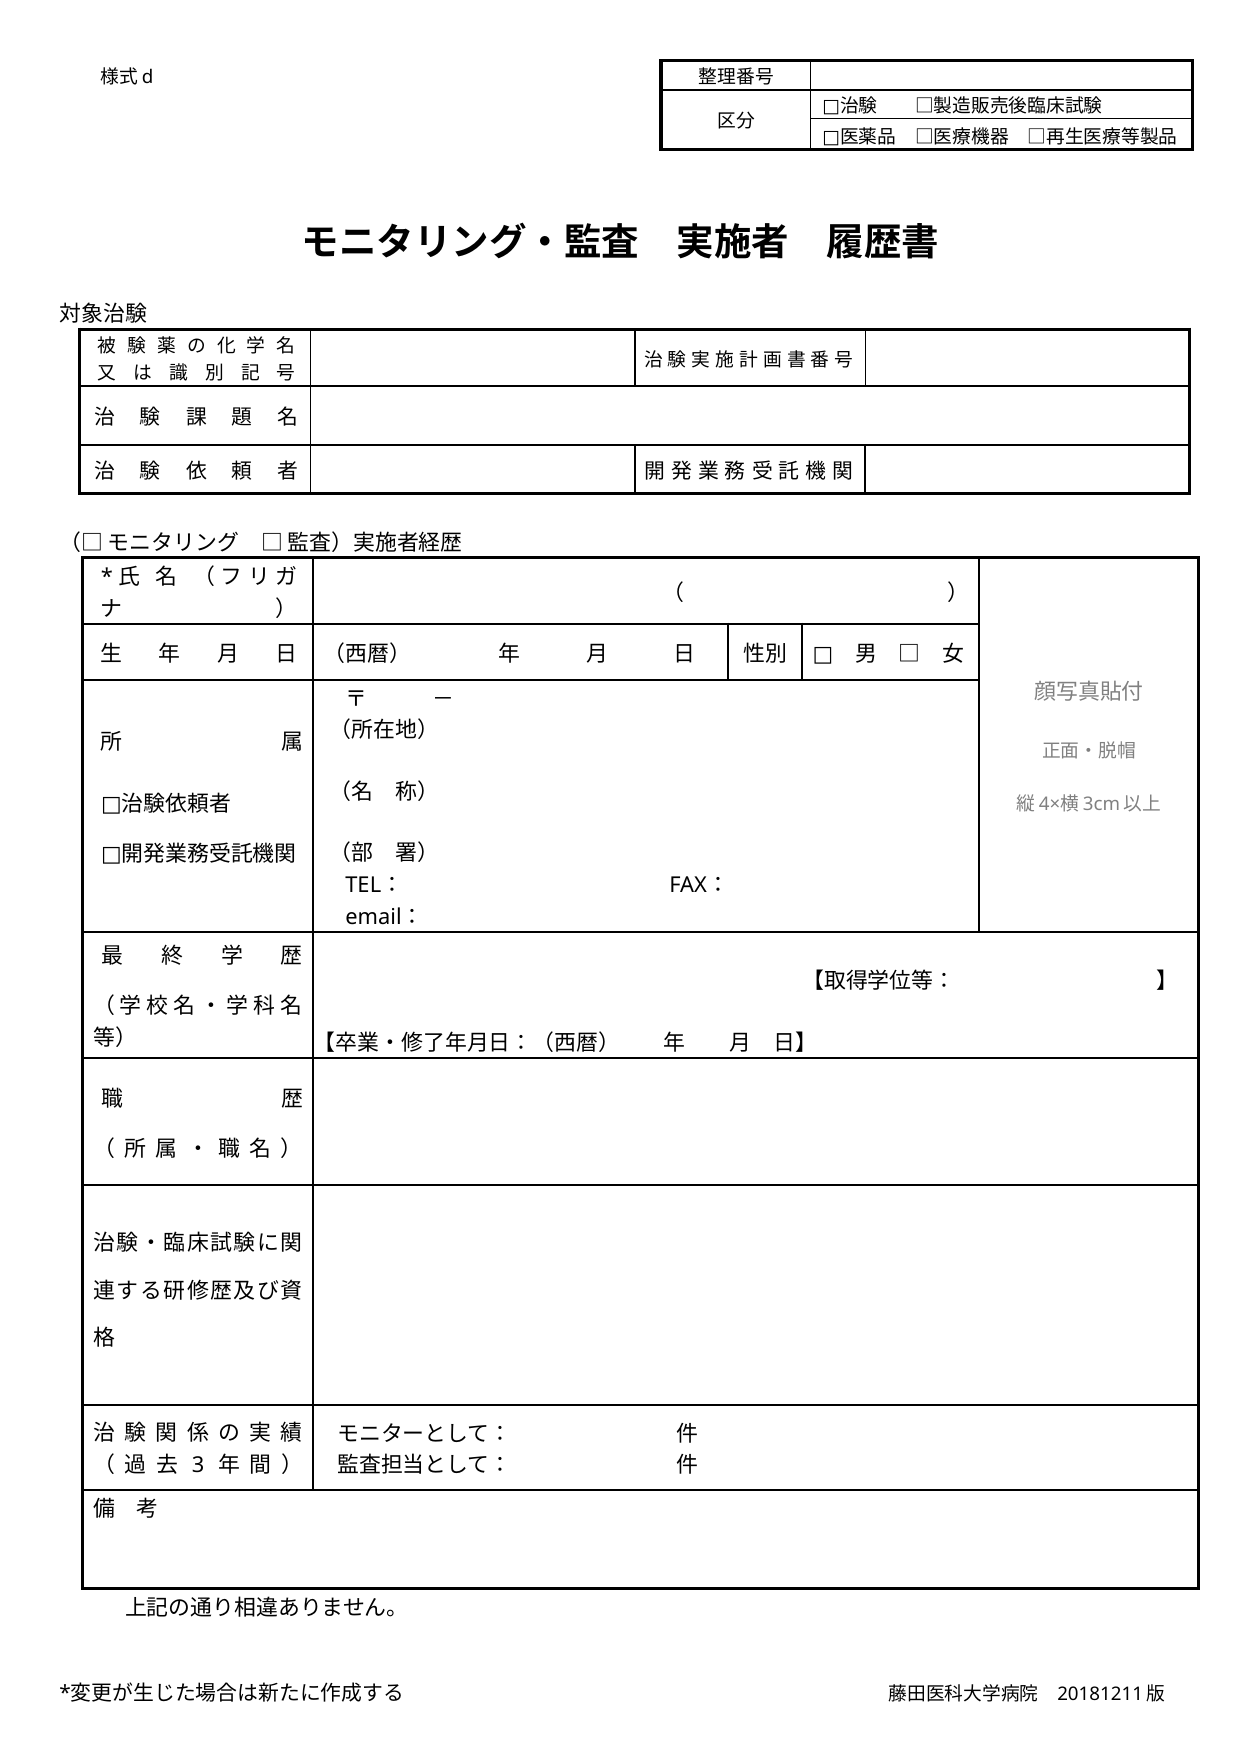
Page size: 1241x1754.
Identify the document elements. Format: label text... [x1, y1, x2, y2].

table_cell モニターとして： 件 監査担当として： 件 [314, 1406, 1197, 1489]
table_cell 開発業務受託機関 [636, 446, 864, 492]
table_cell 備 考 [84, 1491, 1197, 1587]
table_cell [311, 446, 634, 492]
table_cell [311, 387, 1188, 444]
table_cell 【取得学位等： 】 【卒業・修了年月日：（西暦） 年 月 日】 [314, 933, 1197, 1057]
table_cell 治験課題名 [81, 387, 310, 444]
table_header *氏 名 （フリガナ） [84, 559, 312, 623]
table_cell 最終学歴 （学校名・学科名等） [84, 933, 312, 1057]
table_header 治験実施計画書番号 [636, 331, 865, 385]
table_cell [314, 1186, 1197, 1404]
table_cell 治験依頼者 [81, 446, 310, 492]
text モニタリング・監査 実施者 履歴書 [59, 212, 1181, 266]
text 対象治験 [59, 296, 1181, 328]
table_header 被験薬の化学名 又は識別記号 [81, 331, 310, 385]
table_header 顔写真貼付 正面・脱帽 縦4×横3cm以上 [980, 559, 1197, 931]
text （□ モニタリング □ 監査）実施者経歴 [59, 524, 1181, 556]
table_cell 〒 － （所在地） （名 称） （部 署） TEL： FAX： email： [314, 681, 978, 931]
table_cell 治験関係の実績 （過去3年間） [84, 1406, 312, 1489]
table_header [311, 331, 634, 385]
table_cell [314, 1059, 1197, 1184]
table_header [866, 331, 1188, 385]
table_cell 生年月日 [84, 625, 312, 679]
table_cell 性別 [729, 625, 801, 679]
text 上記の通り相違ありません。 [59, 1590, 1181, 1622]
table_cell 所属 □治験依頼者 □開発業務受託機関 [84, 681, 312, 931]
table_cell 職歴 （所属・職名） [84, 1059, 312, 1184]
table_cell （西暦） 年 月 日 [314, 625, 727, 679]
table_cell 治験・臨床試験に関連する研修歴及び資格 [84, 1186, 312, 1404]
table_cell □ 男 □ 女 [803, 625, 978, 679]
table_header （ ） [314, 559, 978, 623]
table_cell [866, 446, 1188, 492]
